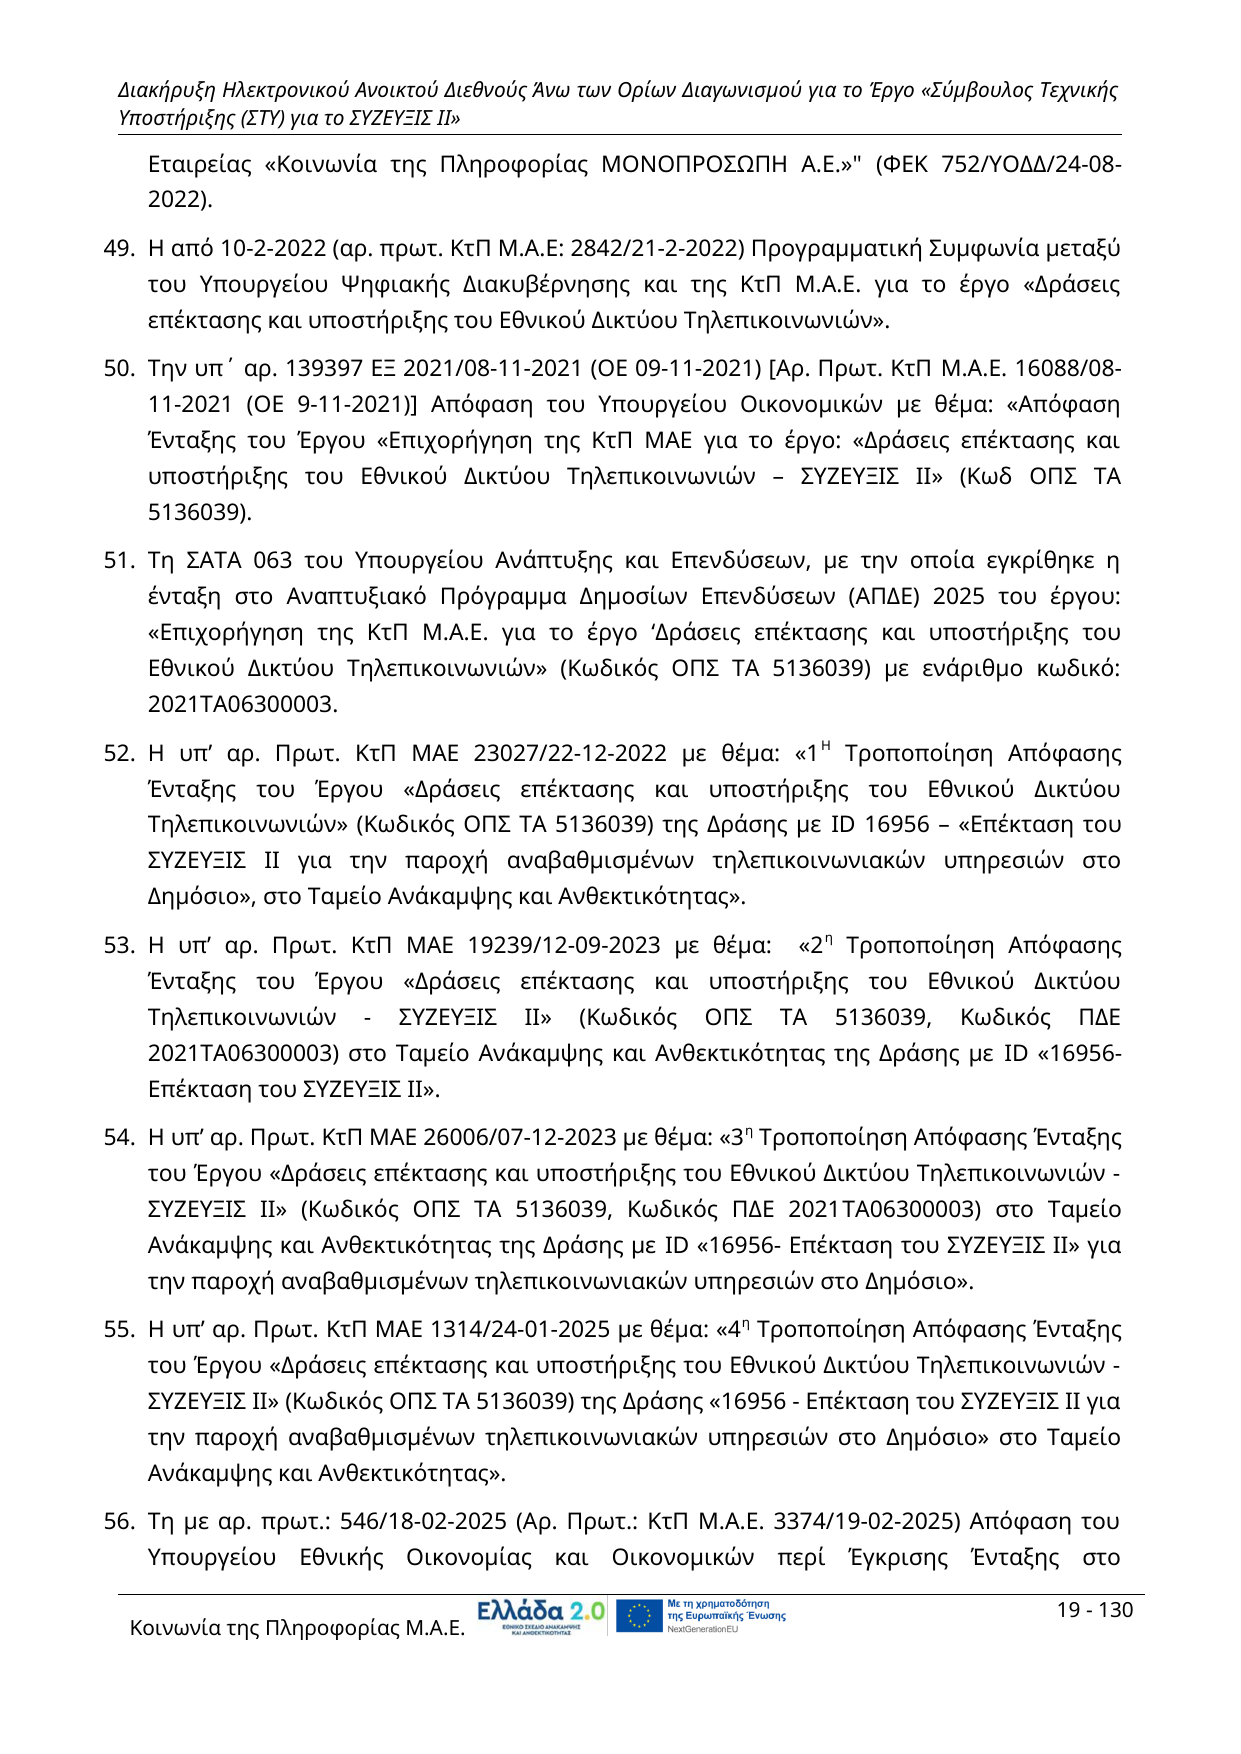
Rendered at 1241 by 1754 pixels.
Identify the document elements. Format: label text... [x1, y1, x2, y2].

list Η από 10-2-2022 (αρ. πρωτ. ΚτΠ Μ.Α.Ε: 2842/21-2-2022) Προγραμματική Συμφωνία μεταξύ του Υπουργείου Ψηφιακής Διακυβέρνησης και της ΚτΠ Μ.Α.Ε. για το έργο «Δράσεις επέκτασης και υποστήριξης του Εθνικού Δικτύου Τηλεπικοινωνιών». [103, 232, 1122, 335]
list Η υπ’ αρ. Πρωτ. ΚτΠ ΜΑΕ 23027/22-12-2022 με θέμα: «1Η Τροποποίηση Απόφασης Ένταξης του Έργου «Δράσεις επέκτασης και υποστήριξης του Εθνικού Δικτύου Τηλεπικοινωνιών» (Κωδικός ΟΠΣ ΤΑ 5136039) της Δράσης με ID 16956 – «Επέκταση του ΣΥΖΕΥΞΙΣ ΙΙ για την παροχή αναβαθμισμένων τηλεπικοινωνιακών υπηρεσιών στο Δημόσιο», στο Ταμείο Ανάκαμψης και Ανθεκτικότητας». [103, 737, 1122, 912]
picture [476, 1595, 791, 1636]
list Η υπ’ αρ. Πρωτ. ΚτΠ ΜΑΕ 19239/12-09-2023 με θέμα: «2η Τροποποίηση Απόφασης Ένταξης του Έργου «Δράσεις επέκτασης και υποστήριξης του Εθνικού Δικτύου Τηλεπικοινωνιών - ΣΥΖΕΥΞΙΣ ΙΙ» (Κωδικός ΟΠΣ ΤΑ 5136039, Κωδικός ΠΔΕ 2021TA06300003) στο Ταμείο Ανάκαμψης και Ανθεκτικότητας της Δράσης με ID «16956- Επέκταση του ΣΥΖΕΥΞΙΣ ΙΙ». [103, 929, 1122, 1104]
list Τη ΣΑTA 063 του Υπουργείου Ανάπτυξης και Επενδύσεων, με την οποία εγκρίθηκε η ένταξη στο Αναπτυξιακό Πρόγραμμα Δημοσίων Επενδύσεων (ΑΠΔΕ) 2025 του έργου: «Επιχορήγηση της ΚτΠ Μ.Α.Ε. για το έργο ‘Δράσεις επέκτασης και υποστήριξης του Εθνικού Δικτύου Τηλεπικοινωνιών» (Κωδικός ΟΠΣ ΤΑ 5136039) με ενάριθμο κωδικό: 2021ΤΑ06300003. [103, 544, 1122, 719]
list Την υπ΄ αρ. 139397 ΕΞ 2021/08-11-2021 (ΟΕ 09-11-2021) [Αρ. Πρωτ. ΚτΠ M.Α.Ε. 16088/08-11-2021 (ΟΕ 9-11-2021)] Απόφαση του Υπουργείου Οικονομικών με θέμα: «Απόφαση Ένταξης του Έργου «Επιχορήγηση της ΚτΠ ΜΑΕ για το έργο: «Δράσεις επέκτασης και υποστήριξης του Εθνικού Δικτύου Τηλεπικοινωνιών – ΣΥΖΕΥΞΙΣ ΙΙ» (Κωδ ΟΠΣ ΤΑ 5136039). [103, 352, 1122, 527]
list Η υπ’ αρ. Πρωτ. ΚτΠ ΜΑΕ 1314/24-01-2025 με θέμα: «4η Τροποποίηση Απόφασης Ένταξης του Έργου «Δράσεις επέκτασης και υποστήριξης του Εθνικού Δικτύου Τηλεπικοινωνιών - ΣΥΖΕΥΞΙΣ ΙΙ» (Κωδικός ΟΠΣ ΤΑ 5136039) της Δράσης «16956 - Επέκταση του ΣΥΖΕΥΞΙΣ ΙΙ για την παροχή αναβαθμισμένων τηλεπικοινωνιακών υπηρεσιών στο Δημόσιο» στο Ταμείο Ανάκαμψης και Ανθεκτικότητας». [103, 1313, 1122, 1488]
list Η υπ’ αρ. Πρωτ. ΚτΠ ΜΑΕ 26006/07-12-2023 με θέμα: «3η Τροποποίηση Απόφασης Ένταξης του Έργου «Δράσεις επέκτασης και υποστήριξης του Εθνικού Δικτύου Τηλεπικοινωνιών - ΣΥΖΕΥΞΙΣ ΙΙ» (Κωδικός ΟΠΣ ΤΑ 5136039, Κωδικός ΠΔΕ 2021TA06300003) στο Ταμείο Ανάκαμψης και Ανθεκτικότητας της Δράσης με ID «16956- Επέκταση του ΣΥΖΕΥΞΙΣ ΙΙ» για την παροχή αναβαθμισμένων τηλεπικοινωνιακών υπηρεσιών στο Δημόσιο». [103, 1121, 1122, 1296]
